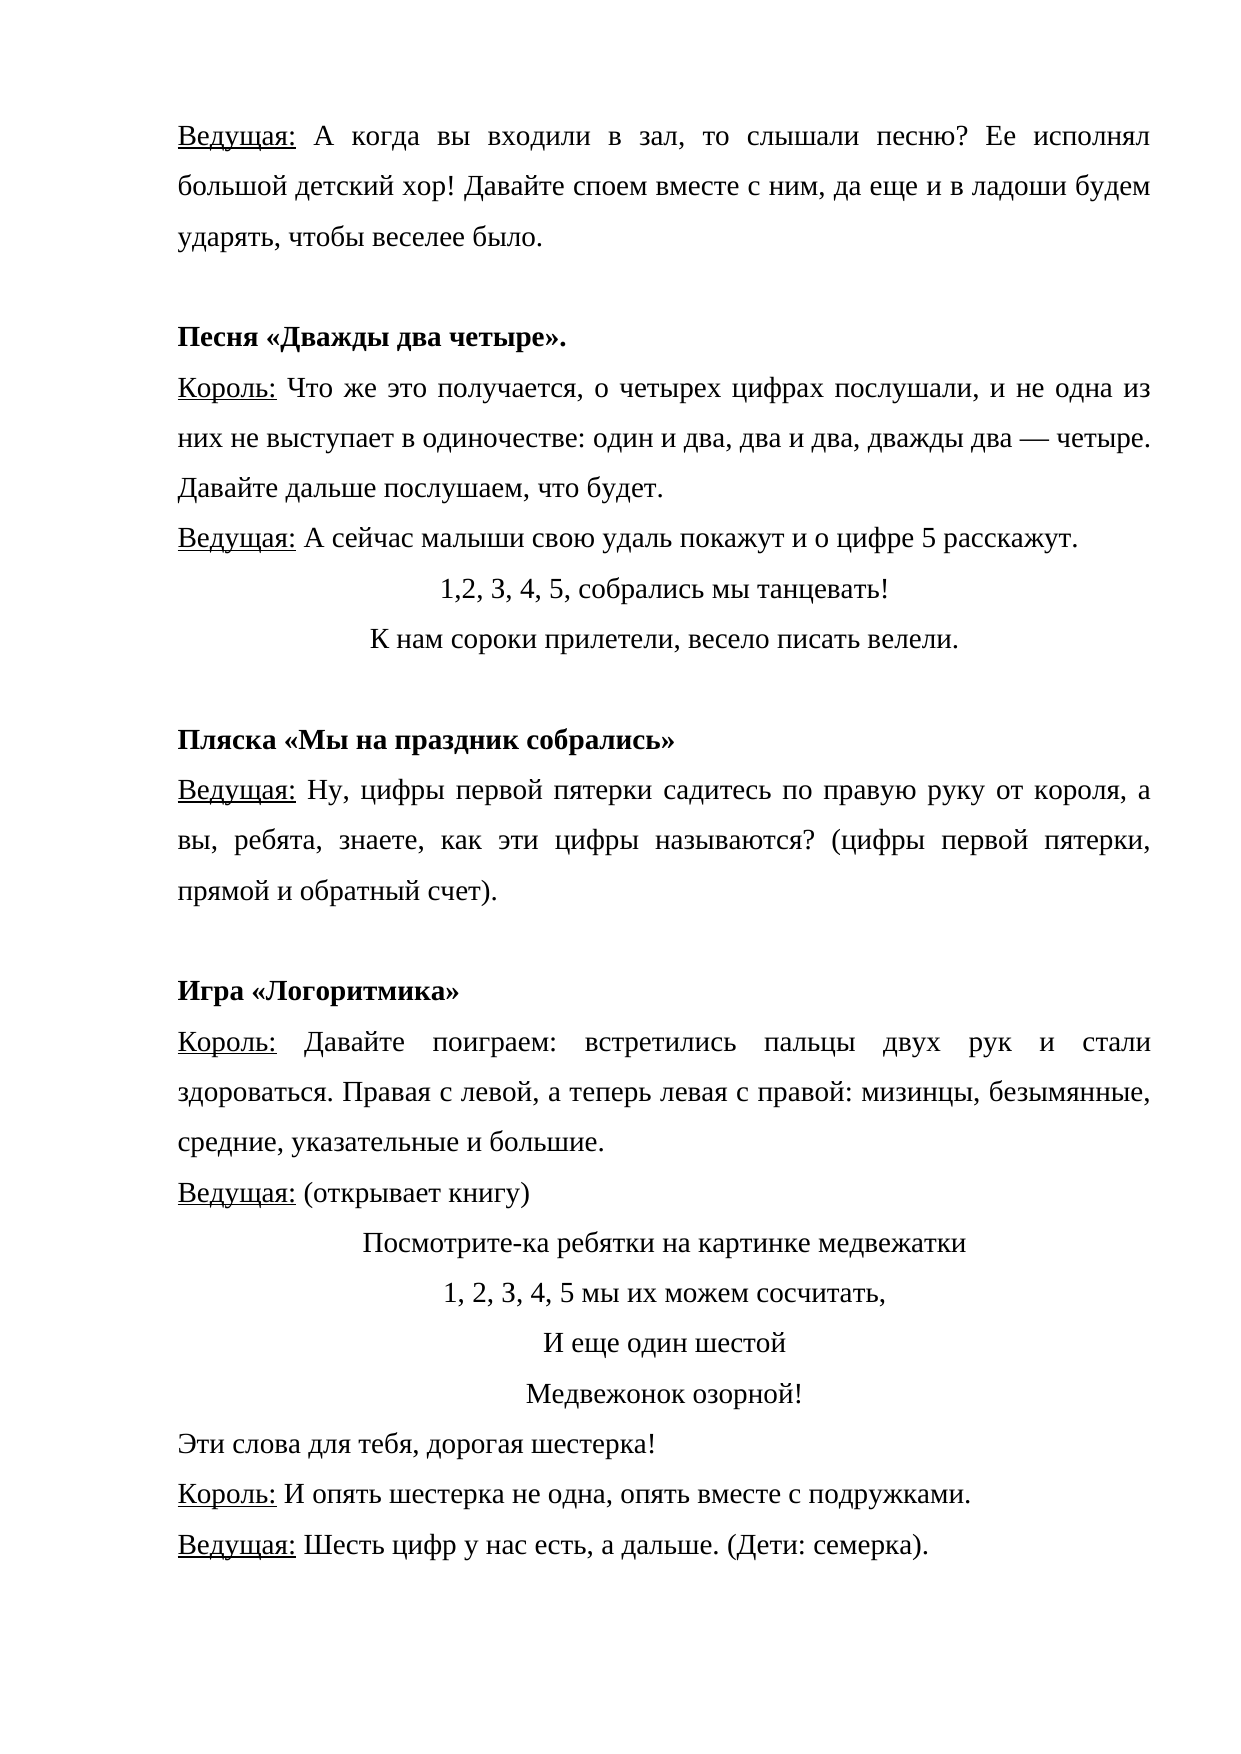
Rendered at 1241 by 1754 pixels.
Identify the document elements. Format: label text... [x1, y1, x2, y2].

text И еще один шестой [177, 1326, 1152, 1359]
text Король: Давайте поиграем: встретились пальцы двух рук и стали здороваться. Правая с левой, а теперь левая с правой: мизинцы, безымянные, средние, указательные и большие. [177, 1024, 1152, 1158]
text 1, 2, З, 4, 5 мы их можем сосчитать, [177, 1275, 1152, 1309]
text 1,2, З, 4, 5, собрались мы танцевать! [177, 571, 1152, 604]
text Король: Что же это получается, о четырех цифрах послушали, и не одна из них не выступает в одиночестве: один и два, два и два, дважды два — четыре. Давайте дальше послушаем, что будет. [177, 370, 1152, 504]
text Ведущая: Шесть цифр у нас есть, а дальше. (Дети: семерка). [177, 1527, 1152, 1560]
text Ведущая: Ну, цифры первой пятерки садитесь по правую руку от короля, а вы, ребята, знаете, как эти цифры называются? (цифры первой пятерки, прямой и обратный счет). [177, 772, 1152, 906]
text К нам сороки прилетели, весело писать велели. [177, 621, 1152, 655]
text Ведущая: А когда вы входили в зал, то слышали песню? Ее исполнял большой детский хор! Давайте споем вместе с ним, да еще и в ладоши будем ударять, чтобы веселее было. [177, 118, 1152, 252]
text Король: И опять шестерка не одна, опять вместе с подружками. [177, 1477, 1152, 1510]
text Ведущая: А сейчас малыши свою удаль покажут и о цифре 5 расскажут. [177, 521, 1152, 554]
text Медвежонок озорной! [177, 1376, 1152, 1409]
text Игра «Логоритмика» [177, 973, 1152, 1007]
text Посмотрите-ка ребятки на картинке медвежатки [177, 1225, 1152, 1258]
text Пляска «Мы на праздник собрались» [177, 722, 1152, 755]
text Эти слова для тебя, дорогая шестерка! [177, 1426, 1152, 1460]
text Ведущая: (открывает книгу) [177, 1175, 1152, 1208]
text Песня «Дважды два четыре». [177, 319, 1152, 353]
